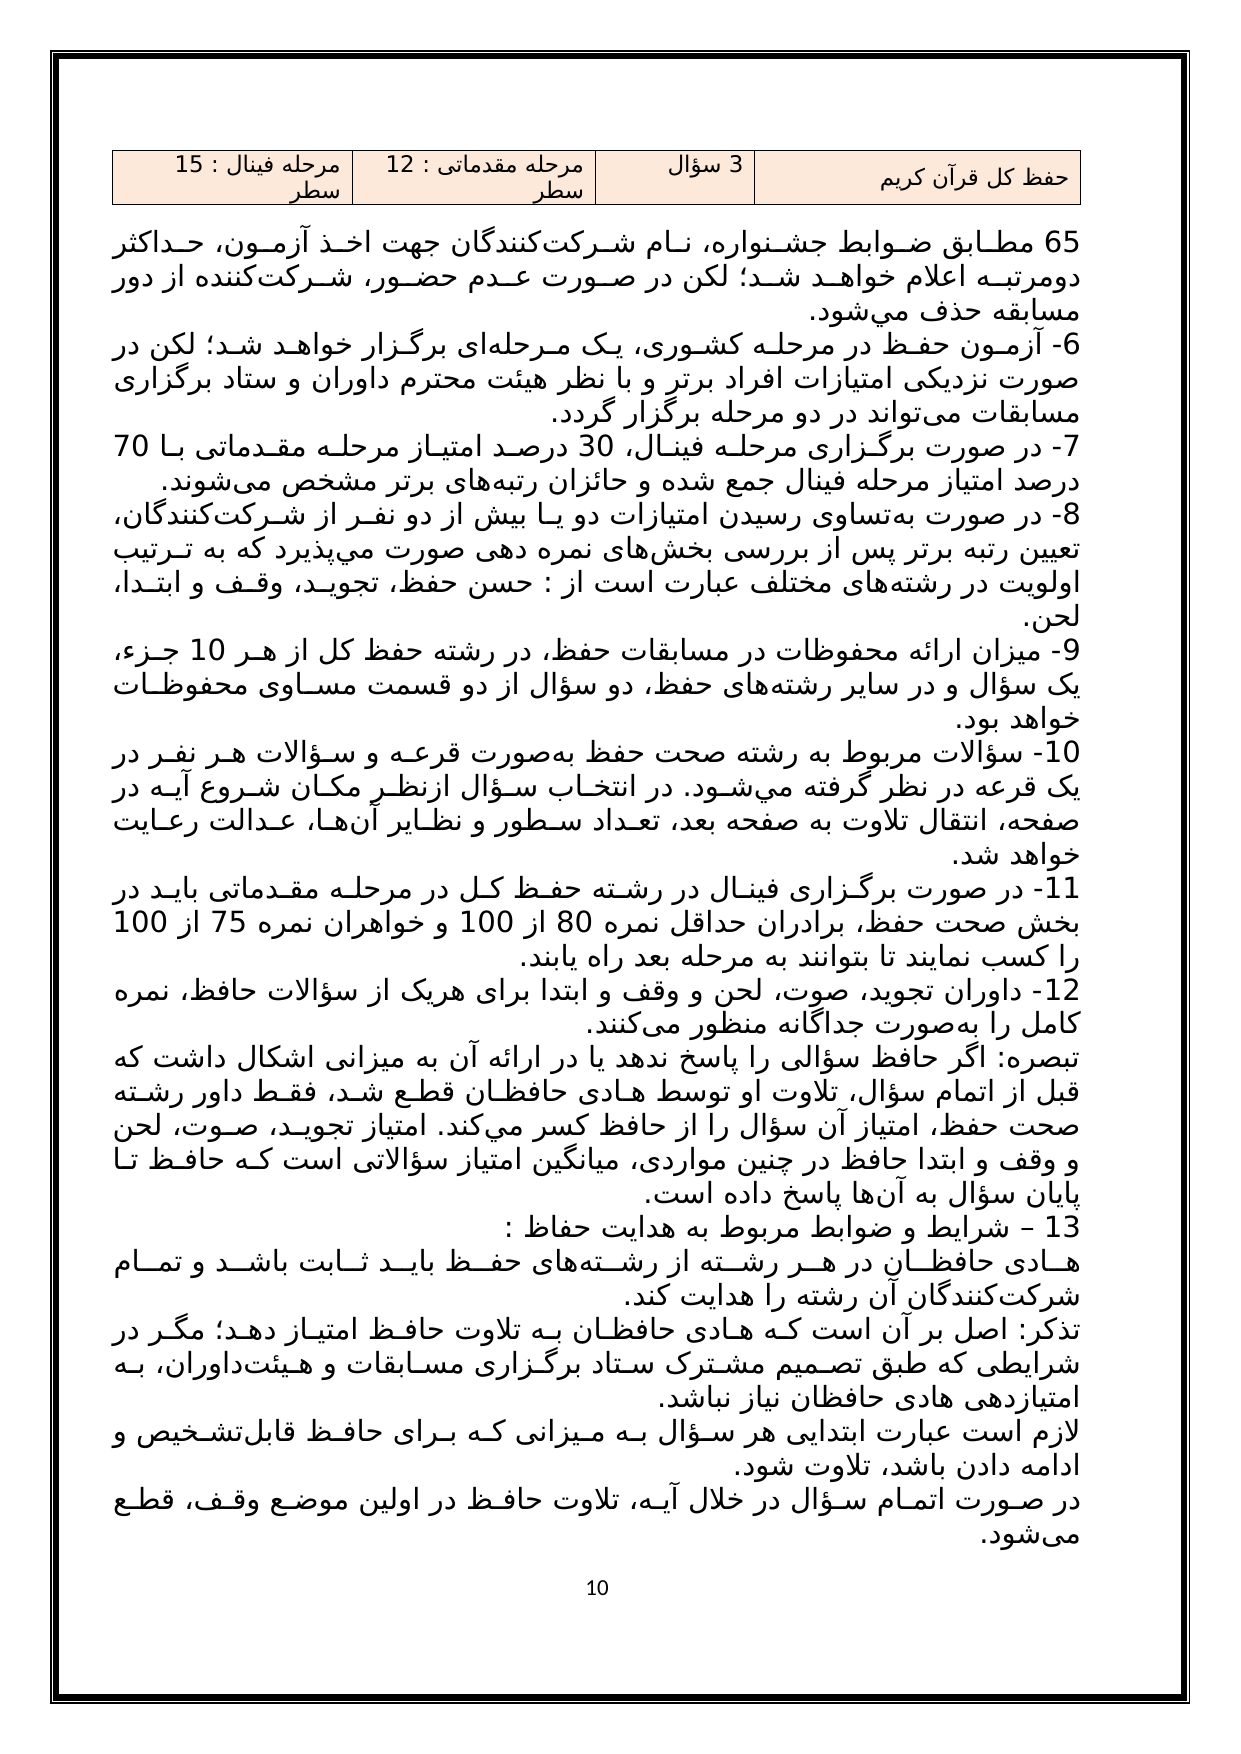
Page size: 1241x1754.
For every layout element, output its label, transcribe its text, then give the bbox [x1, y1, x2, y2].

text 13 – شرایط و ضوابط مربوط به هدایت حفاظ : [112, 1211, 1081, 1244]
text 10- سؤالات مربوط به رشته صحت حفظ به‌صورت قرعه و سؤالات هر نفر در یک قرعه در نظر گرفته مي‌شود. در انتخاب سؤال ازنظر مکان شروع آیه در صفحه، انتقال تلاوت به صفحه بعد، تعداد سطور و نظایر آن‌ها، عدالت رعایت خواهد شد. [112, 735, 1081, 871]
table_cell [353, 151, 595, 204]
text 11- در صورت برگزاری فینال در رشته حفظ کل در مرحله مقدماتی باید در بخش صحت حفظ، برادران حداقل نمره 80 از 100 و خواهران نمره 75 از 100 را کسب نمایند تا بتوانند به مرحله بعد راه یابند. [112, 871, 1081, 973]
text 9- میزان ارائه محفوظات در مسابقات حفظ، در رشته حفظ کل از هر 10 جزء، یک سؤال و در سایر رشته‌های حفظ، دو سؤال از دو قسمت مساوی محفوظات خواهد بود. [112, 633, 1081, 735]
text هادی حافظان در هر رشته از رشته‌های حفظ باید ثابت باشد و تمام شرکت‌کنندگان آن رشته را هدایت کند. [112, 1244, 1081, 1312]
text تبصره: اگر حافظ سؤالی را پاسخ ندهد یا در ارائه آن به میزانی اشکال داشت که قبل از اتمام سؤال، تلاوت او توسط هادی حافظان قطع شد، فقط داور رشته صحت حفظ، امتیاز آن سؤال را از حافظ کسر مي‌کند. امتیاز تجوید، صوت، لحن و وقف و ابتدا حافظ در چنین مواردی، میانگین امتیاز سؤالاتی است که حافظ تا پایان سؤال به آن‌ها پاسخ داده است. [112, 1041, 1081, 1211]
text 6- آزمون حفظ در مرحله کشوری، یک مرحله‌ای برگزار خواهد شد؛ لکن در صورت نزدیکی امتیازات افراد برتر و با نظر هیئت محترم داوران و ستاد برگزاری مسابقات می‌تواند در دو مرحله برگزار گردد. [112, 328, 1081, 429]
text 65 مطابق ضوابط جشنواره، نام شرکت‌کنندگان جهت اخذ آزمون، حداکثر دومرتبه اعلام خواهد شد؛ لکن در صورت عدم حضور، شرکت‌کننده از دور مسابقه حذف مي‌شود. [112, 226, 1081, 328]
text تذكر: اصل بر آن است که ‌هادی حافظان به تلاوت حافظ امتیاز دهد؛ مگر در شرایطی که طبق تصمیم مشترک ستاد برگزاری مسابقات و هیئت‌داوران، به امتیازدهی هادی حافظان نیاز نباشد. [112, 1312, 1081, 1414]
table_cell حفظ کل قرآن کریم [755, 151, 1080, 204]
text 7- در صورت برگزاری مرحله فینال، 30 درصد امتیاز مرحله مقدماتی با 70 درصد امتیاز مرحله فینال جمع شده و حائزان رتبه‌های برتر مشخص می‌شوند. [112, 429, 1081, 497]
table_cell 3 سؤال [596, 151, 754, 204]
text 12- داوران تجوید، صوت، لحن و وقف و ابتدا برای هریک از سؤالات حافظ، نمره کامل را به‌صورت جداگانه منظور می‌کنند. [112, 973, 1081, 1041]
text 8- در صورت به‌تساوی رسیدن امتیازات دو یا بیش از دو نفر از شرکت‌کنندگان، تعیین رتبه برتر پس از بررسی بخش‌های نمره دهی صورت مي‌پذیرد که به ترتیب اولویت در رشته‌های مختلف عبارت است از : حسن حفظ، تجوید، وقف و ابتدا، لحن. [112, 497, 1081, 633]
text لازم است عبارت ابتدایی هر سؤال به میزانی که برای حافظ قابل‌تشخیص و ادامه دادن باشد، تلاوت شود. [112, 1414, 1081, 1482]
text در صورت اتمام سؤال در خلال آیه، تلاوت حافظ در اولین موضع وقف، قطع می‌شود. [112, 1482, 1081, 1550]
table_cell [113, 151, 352, 204]
